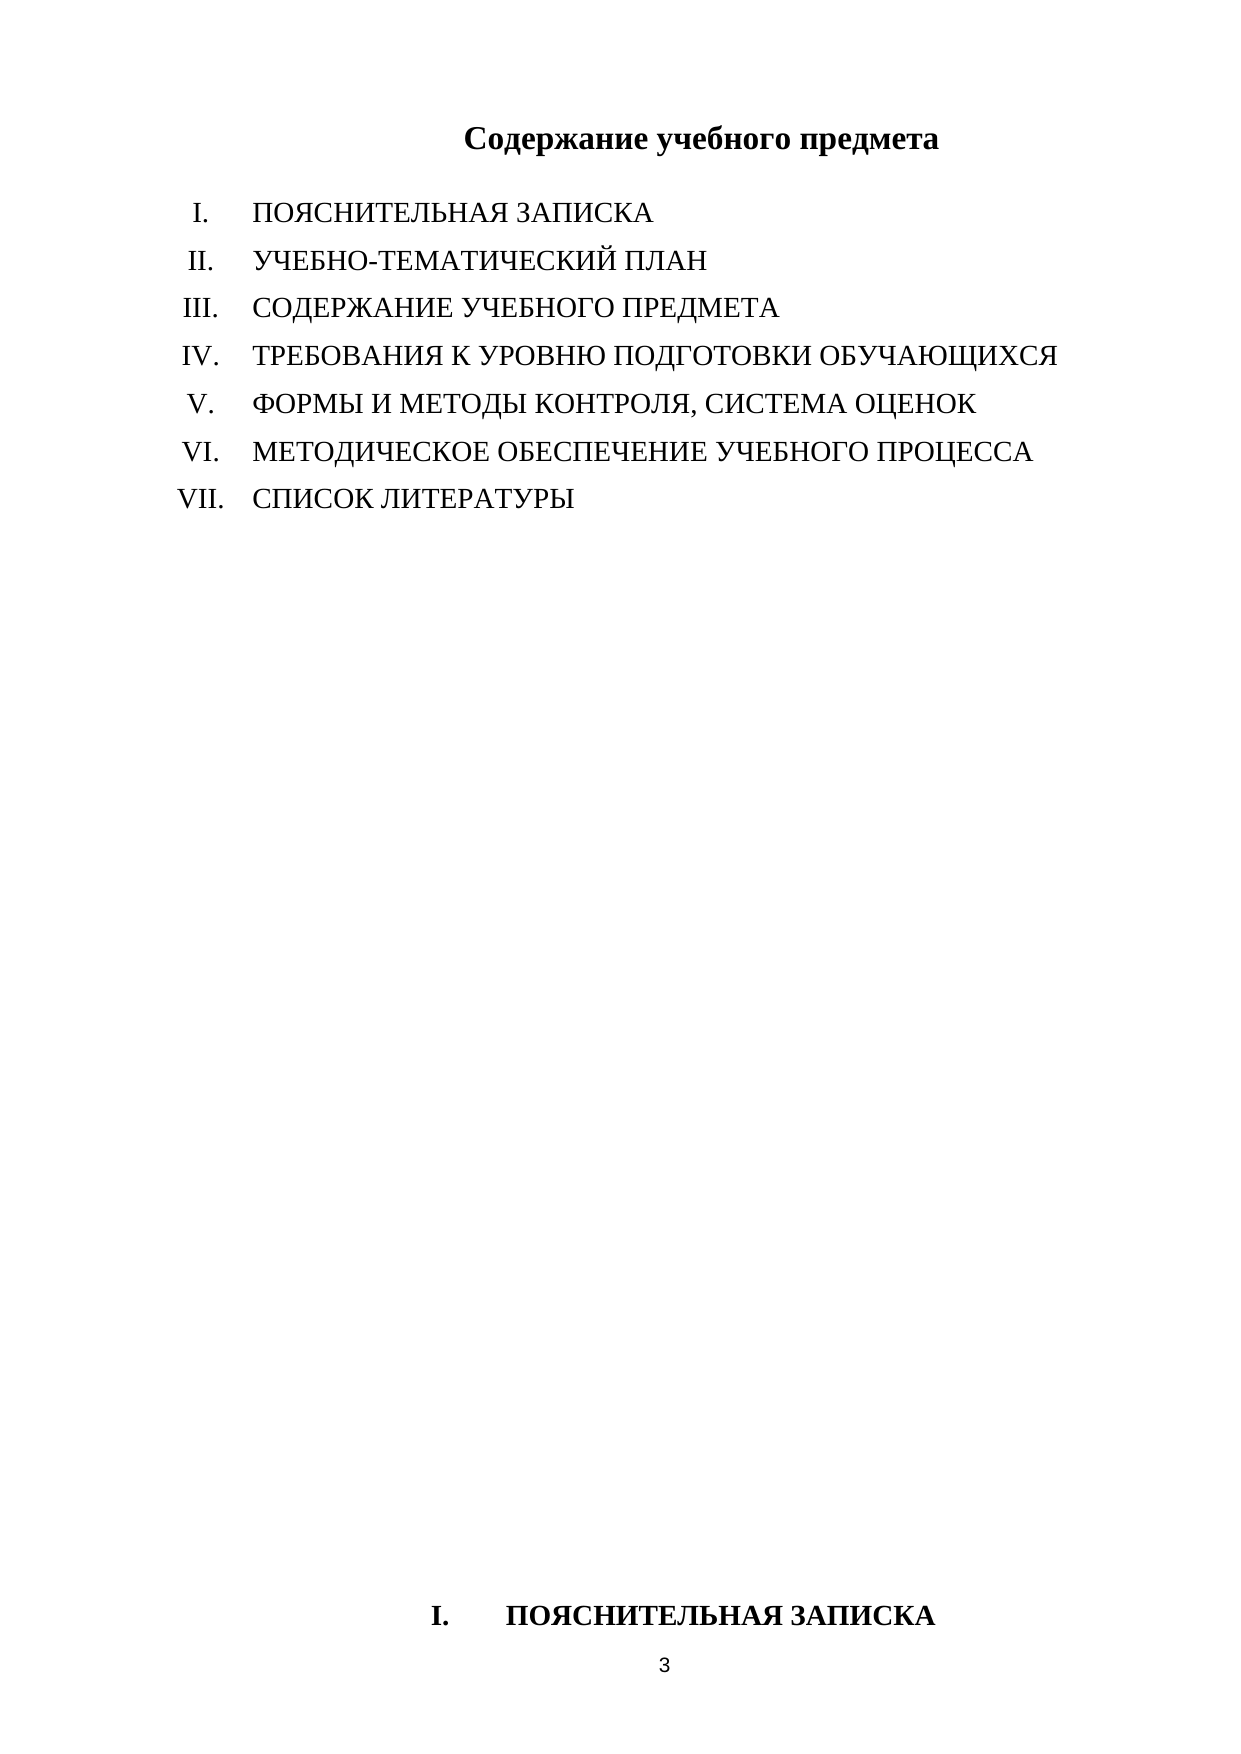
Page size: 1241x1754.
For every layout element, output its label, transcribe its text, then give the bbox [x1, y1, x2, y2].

table_cell СОДЕРЖАНИЕ УЧЕБНОГО ПРЕДМЕТА [236, 290, 1152, 338]
table_cell МЕТОДИЧЕСКОЕ ОБЕСПЕЧЕНИЕ УЧЕБНОГО ПРОЦЕССА [236, 434, 1152, 482]
table_cell IV. [166, 338, 236, 386]
list ПОЯСНИТЕЛЬНАЯ ЗАПИСКА [215, 1598, 1152, 1632]
table_cell V. [166, 386, 236, 434]
table_cell III. [166, 290, 236, 338]
table_header ПОЯСНИТЕЛЬНАЯ ЗАПИСКА [236, 195, 1152, 243]
text Содержание учебного предмета [177, 118, 1152, 156]
table_cell ТРЕБОВАНИЯ К УРОВНЮ ПОДГОТОВКИ ОБУЧАЮЩИХСЯ [236, 338, 1152, 386]
table_cell УЧЕБНО-ТЕМАТИЧЕСКИЙ ПЛАН [236, 243, 1152, 290]
table_cell II. [166, 243, 236, 290]
table_header I. [166, 195, 236, 243]
table_cell СПИСОК ЛИТЕРАТУРЫ [236, 482, 1152, 529]
table_cell ФОРМЫ И МЕТОДЫ КОНТРОЛЯ, СИСТЕМА ОЦЕНОК [236, 386, 1152, 434]
table_cell VI. [166, 434, 236, 482]
table_cell VII. [166, 482, 236, 529]
